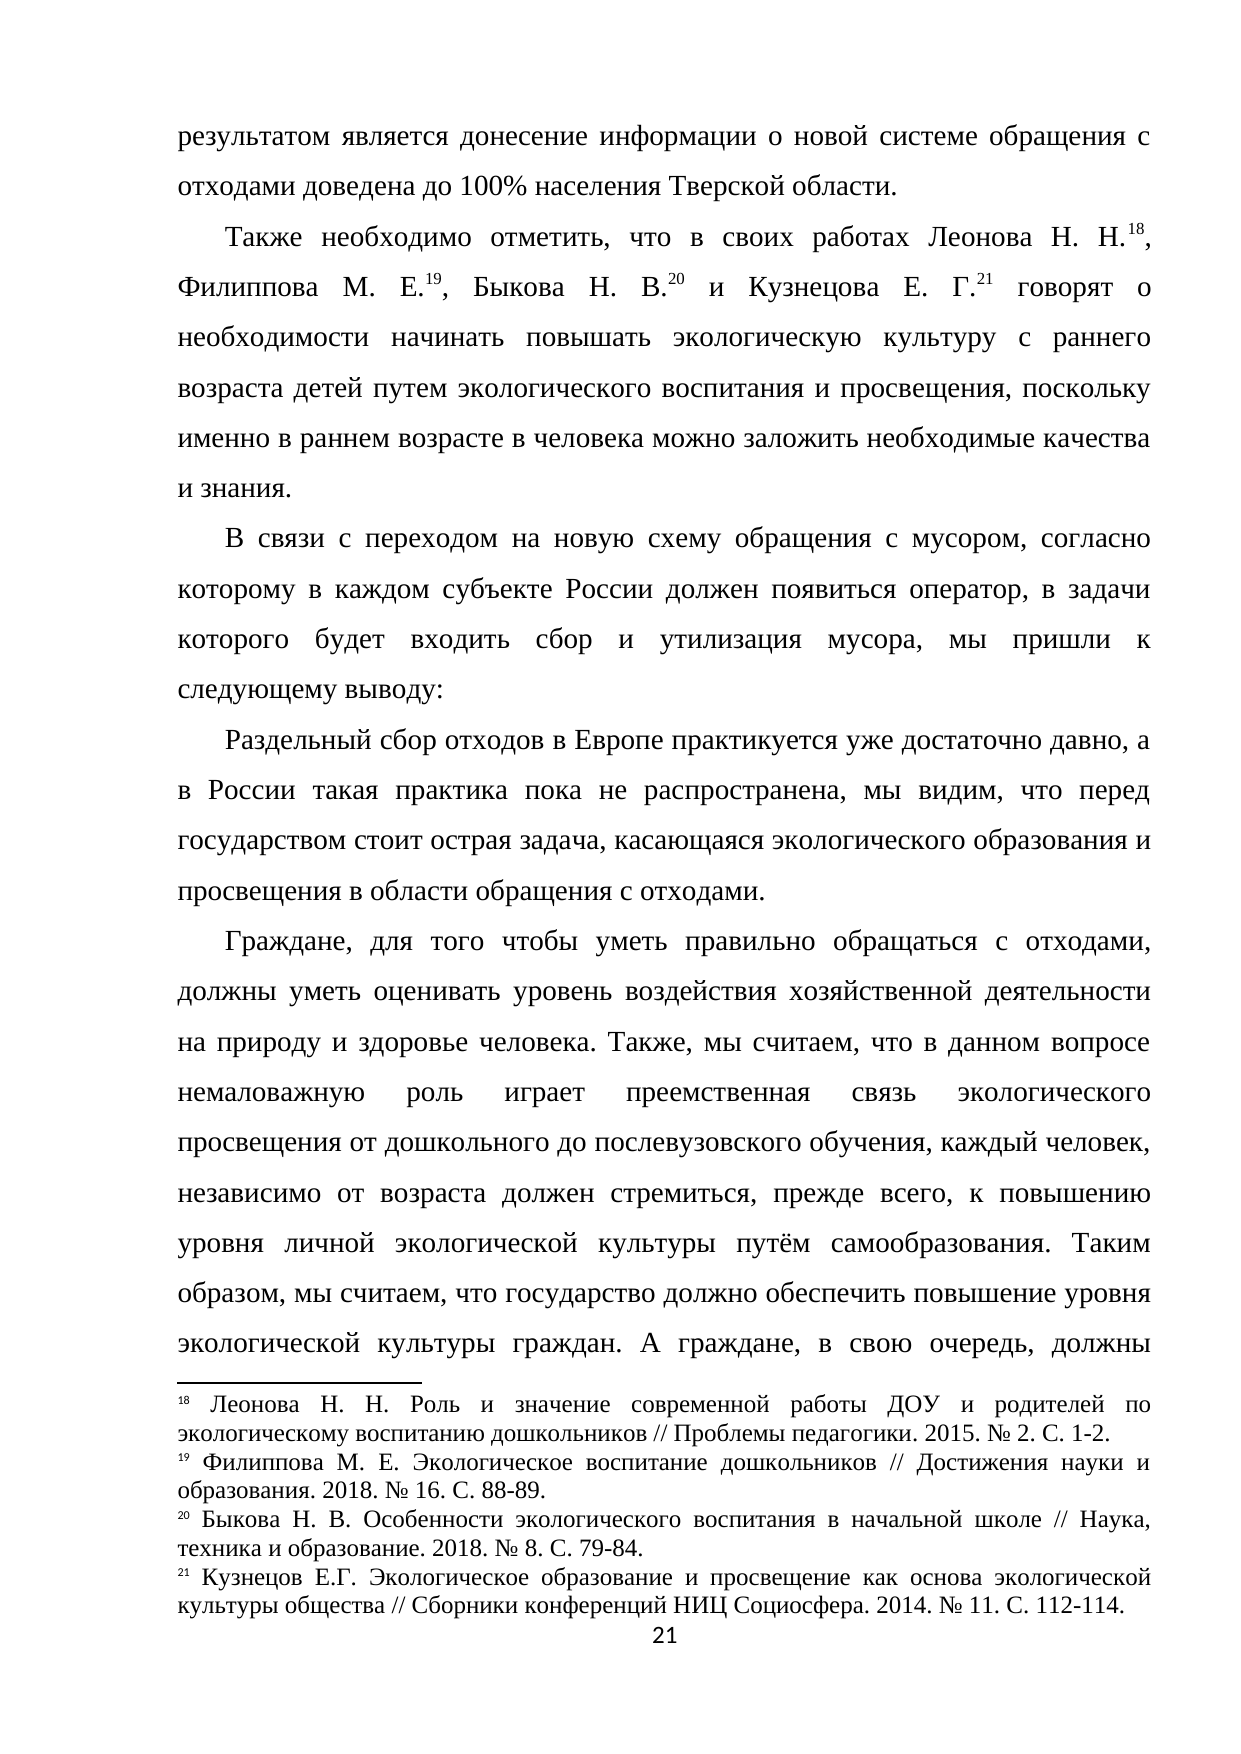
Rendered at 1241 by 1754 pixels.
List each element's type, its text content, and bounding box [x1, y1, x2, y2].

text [177, 118, 1152, 202]
text Раздельный сбор отходов в Европе практикуется уже достаточно давно, а в России такая практика пока не распространена, мы видим, что перед государством стоит острая задача, касающаяся экологического образования и просвещения в области обращения с отходами. [177, 722, 1152, 906]
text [177, 923, 1152, 1359]
text В связи с переходом на новую схему обращения с мусором, согласно которому в каждом субъекте России должен появиться оператор, в задачи которого будет входить сбор и утилизация мусора, мы пришли к следующему выводу: [177, 521, 1152, 705]
text Также необходимо отметить, что в своих работах Леонова Н. Н., Филиппова М. Е., Быкова Н. В. и Кузнецова Е. Г. говорят о необходимости начинать повышать экологическую культуру с раннего возраста детей путем экологического воспитания и просвещения, поскольку именно в раннем возрасте в человека можно заложить необходимые качества и знания. [177, 219, 1152, 504]
